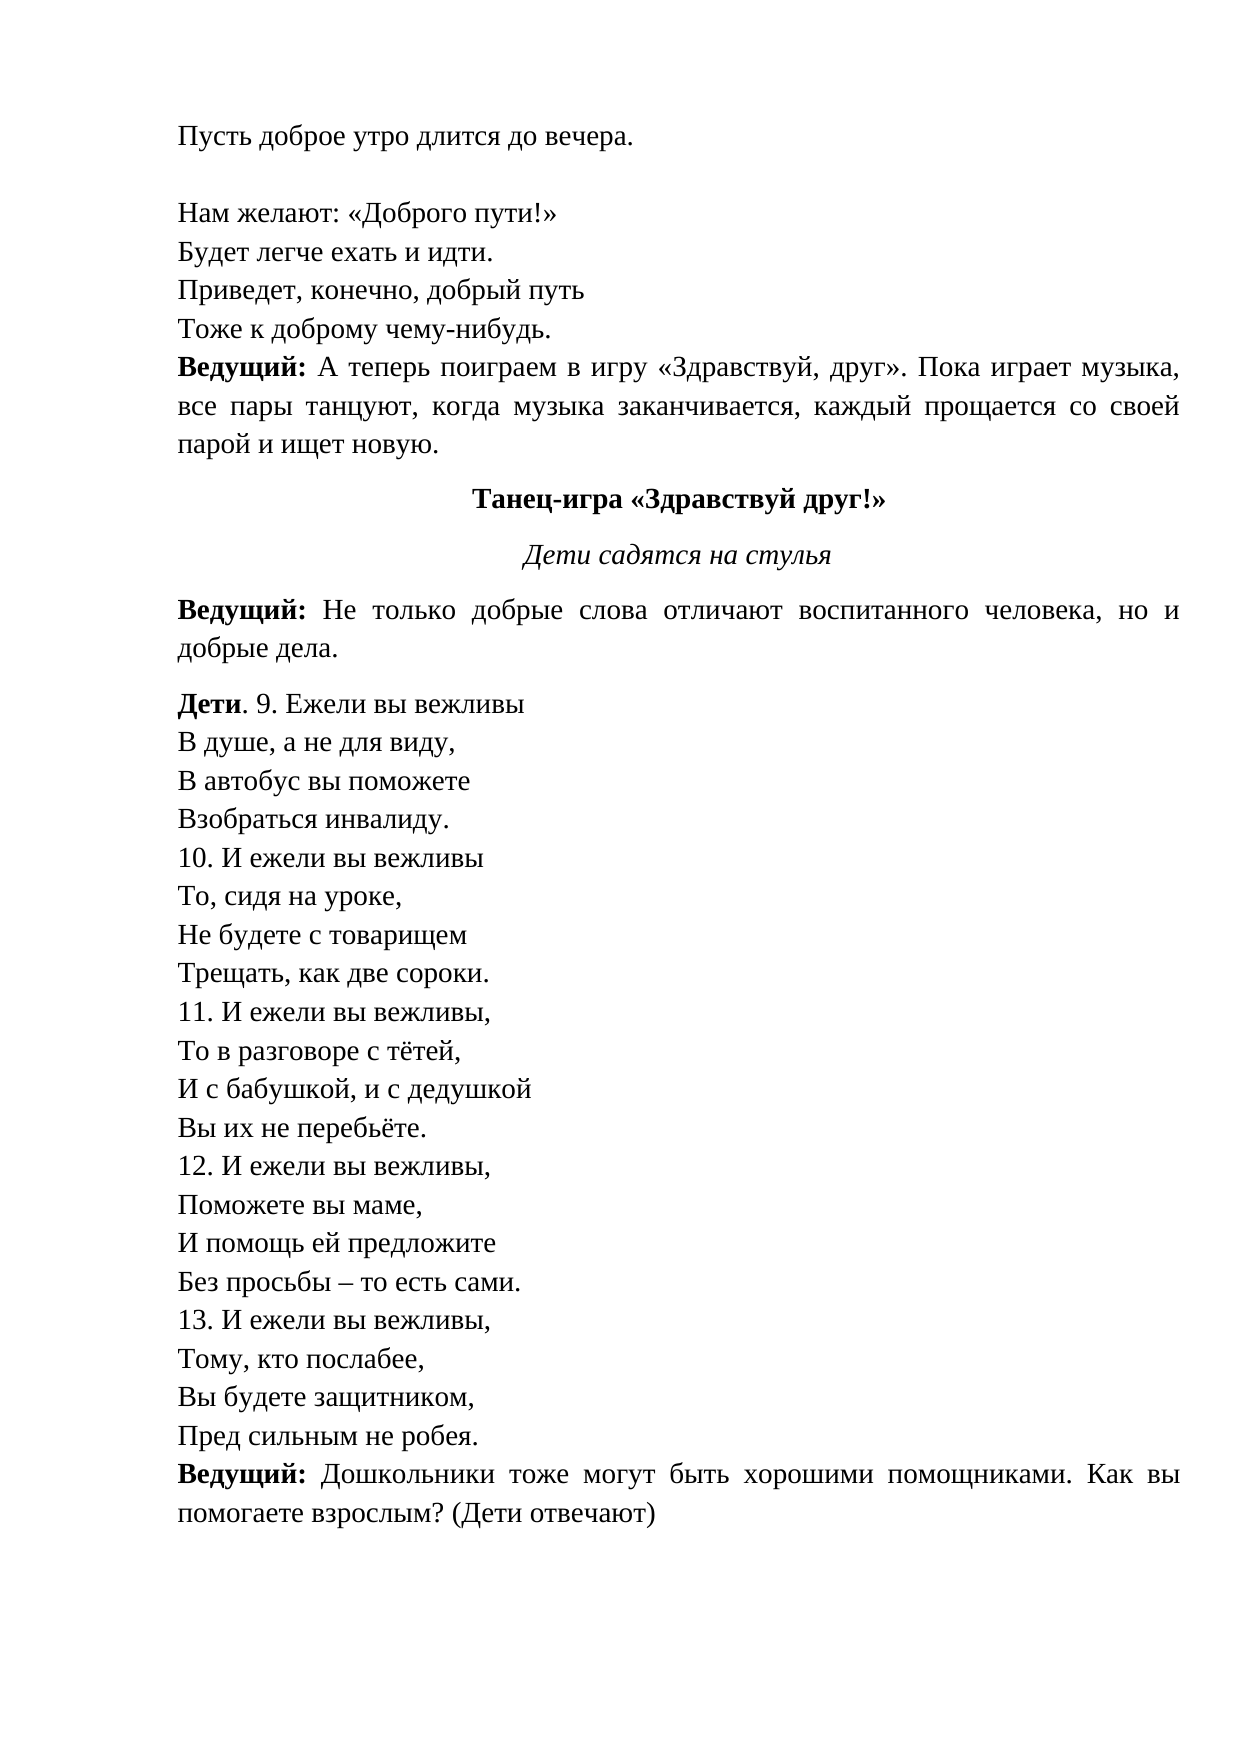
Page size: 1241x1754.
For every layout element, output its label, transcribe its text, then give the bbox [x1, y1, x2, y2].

text Вы их не перебьёте. [177, 1110, 1181, 1143]
text И помощь ей предложите [177, 1225, 1181, 1259]
text 10. И ежели вы вежливы [177, 840, 1181, 873]
text Вы будете защитником, [177, 1379, 1181, 1413]
text Дети. 9. Ежели вы вежливы [177, 686, 1181, 719]
text 12. И ежели вы вежливы, [177, 1148, 1181, 1182]
text Ведущий: Дошкольники тоже могут быть хорошими помощниками. Как вы помогаете взрослым? (Дети отвечают) [177, 1457, 1181, 1529]
text Дети садятся на стулья [177, 537, 1181, 570]
text Ведущий: А теперь поиграем в игру «Здравствуй, друг». Пока играет музыка, все пары танцуют, когда музыка заканчивается, каждый прощается со своей парой и ищет новую. [177, 349, 1181, 460]
text Поможете вы маме, [177, 1187, 1181, 1220]
text Тоже к доброму чему-нибудь. [177, 311, 1181, 344]
text Взобраться инвалиду. [177, 801, 1181, 835]
text И с бабушкой, и с дедушкой [177, 1071, 1181, 1105]
text Нам желают: «Доброго пути!» [177, 195, 1181, 229]
text В душе, а не для виду, [177, 724, 1181, 758]
text То, сидя на уроке, [177, 878, 1181, 912]
text Трещать, как две сороки. [177, 956, 1181, 989]
text Пред сильным не робея. [177, 1418, 1181, 1452]
text Приведет, конечно, добрый путь [177, 272, 1181, 306]
text Ведущий: Не только добрые слова отличают воспитанного человека, но и добрые дела. [177, 592, 1181, 664]
text Не будете с товарищем [177, 917, 1181, 951]
text 13. И ежели вы вежливы, [177, 1302, 1181, 1336]
text Тому, кто послабее, [177, 1341, 1181, 1374]
text В автобус вы поможете [177, 763, 1181, 796]
text 11. И ежели вы вежливы, [177, 994, 1181, 1028]
text Пусть доброе утро длится до вечера. [177, 118, 1181, 152]
text То в разговоре с тётей, [177, 1033, 1181, 1066]
text Без просьбы – то есть сами. [177, 1264, 1181, 1297]
text Будет легче ехать и идти. [177, 234, 1181, 267]
text Танец-игра «Здравствуй друг!» [177, 482, 1181, 515]
